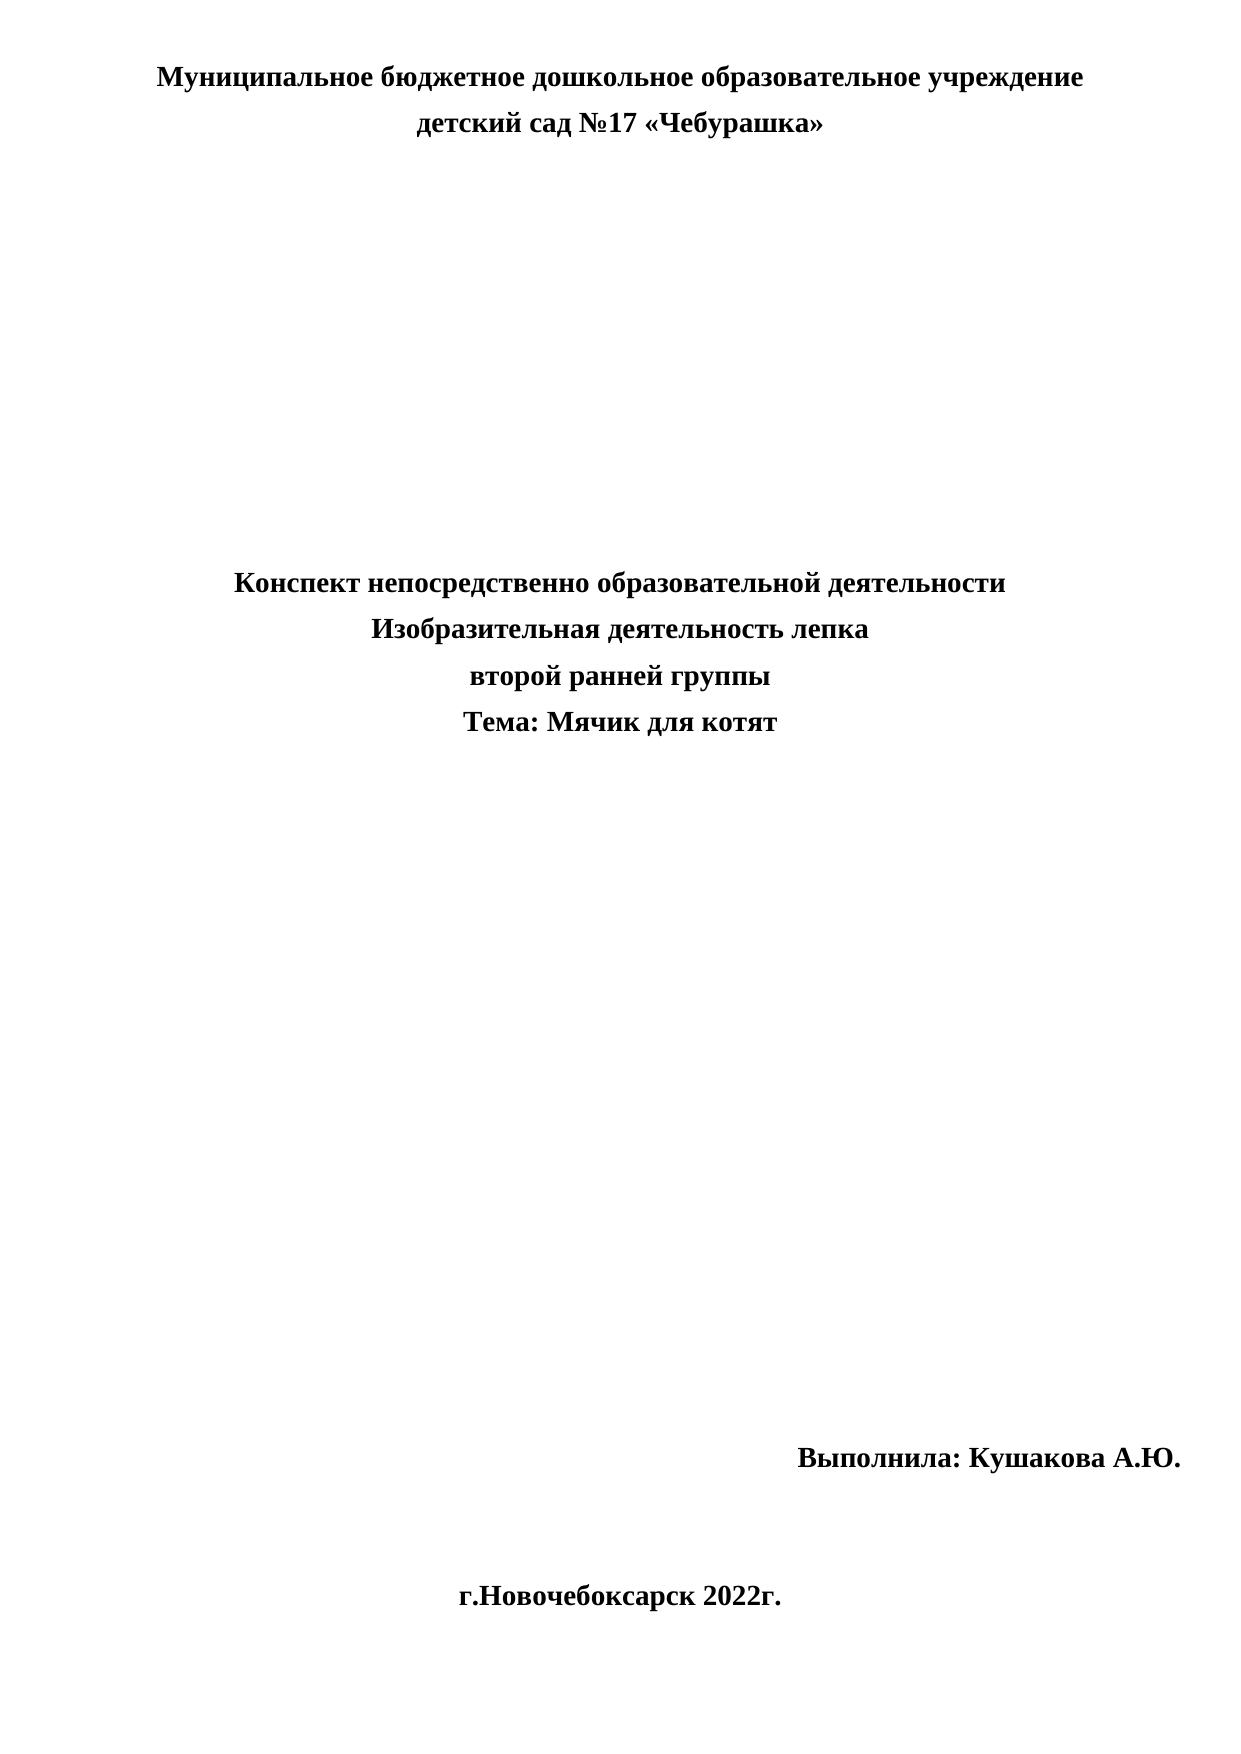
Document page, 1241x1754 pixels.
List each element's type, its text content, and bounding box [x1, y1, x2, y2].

text детский сад №17 «Чебурашка» [59, 105, 1181, 139]
text второй ранней группы [59, 658, 1181, 691]
text г.Новочебоксарск 2022г. [59, 1578, 1181, 1612]
text Муниципальное бюджетное дошкольное образовательное учреждение [59, 59, 1181, 93]
text Конспект непосредственно образовательной деятельности [59, 566, 1181, 599]
text Выполнила: Кушакова А.Ю. [59, 1440, 1181, 1474]
text Тема: Мячик для котят [59, 704, 1181, 737]
text Изобразительная деятельность лепка [59, 612, 1181, 645]
